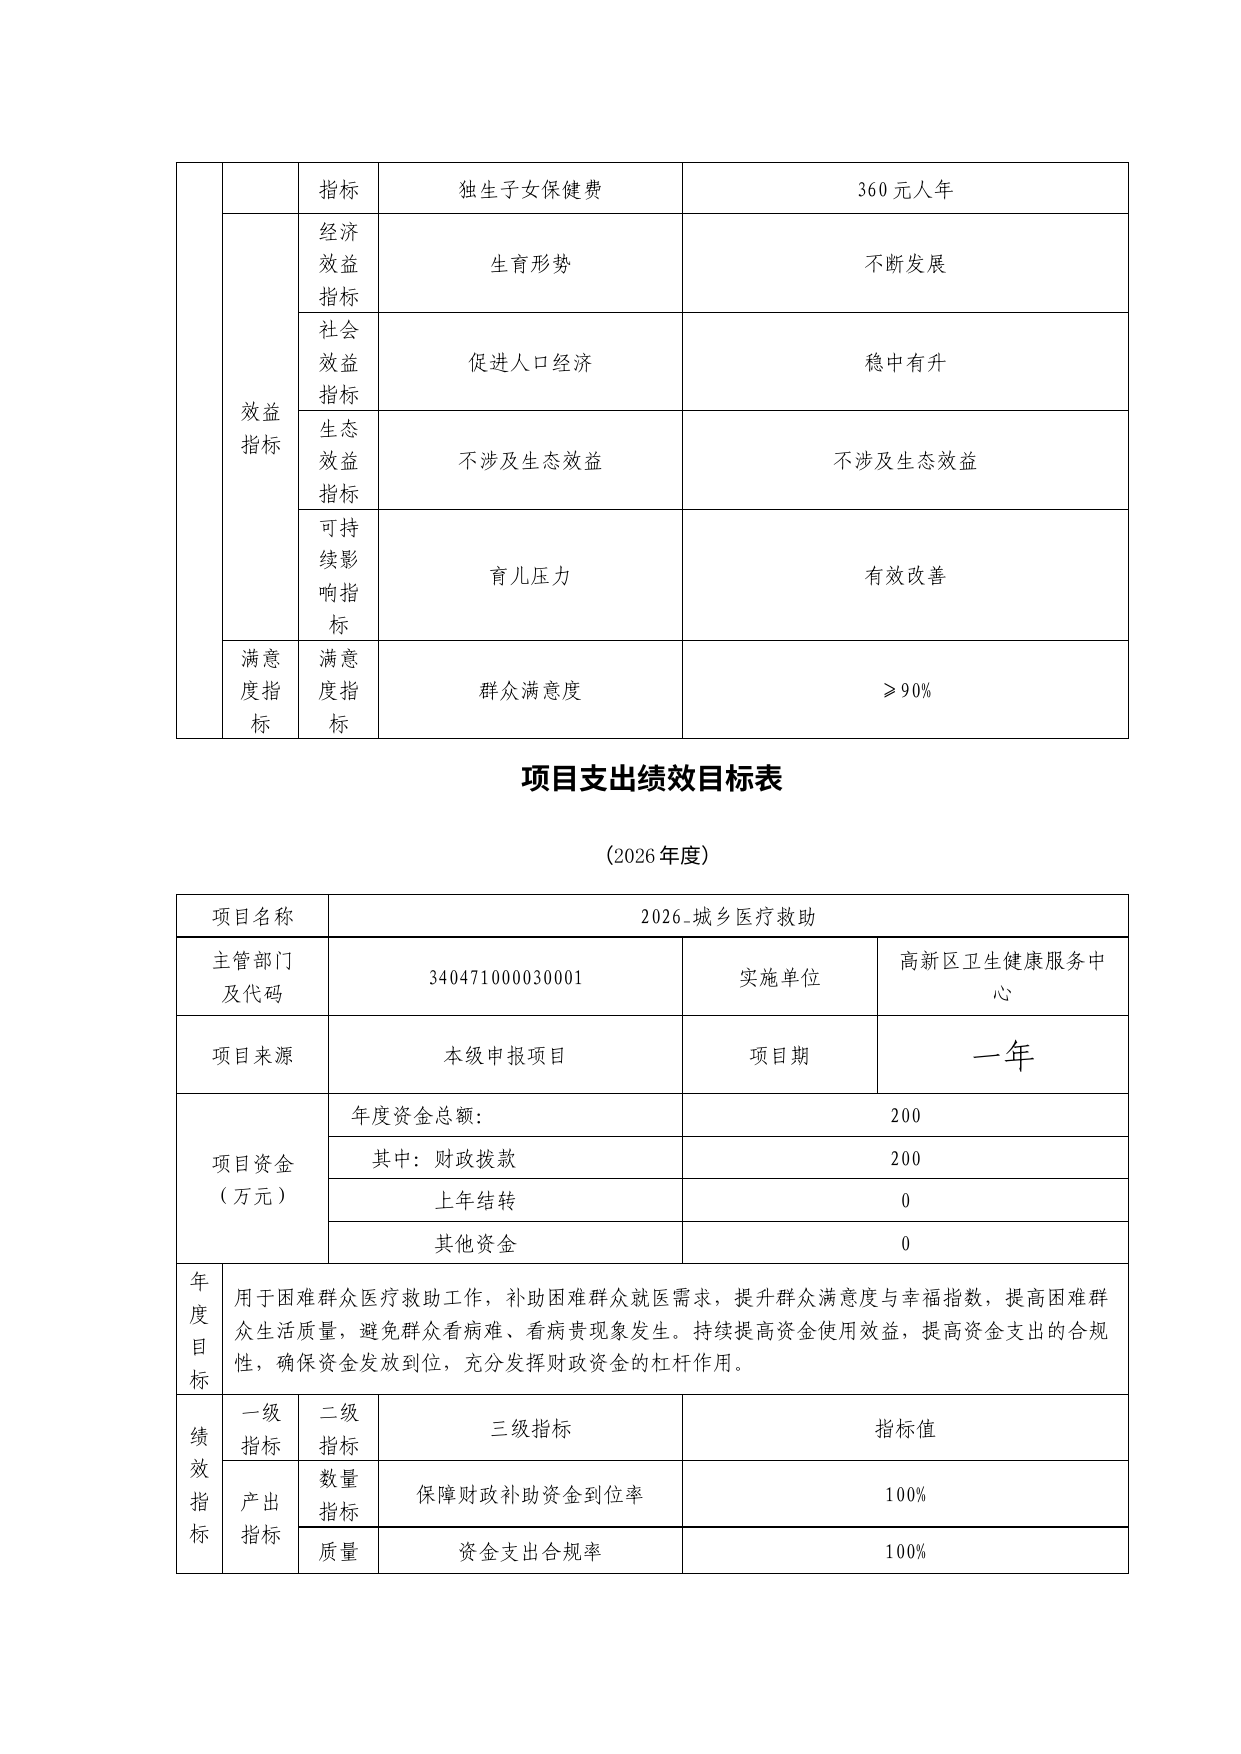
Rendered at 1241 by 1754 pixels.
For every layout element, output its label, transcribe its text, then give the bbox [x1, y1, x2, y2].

table_cell 社会效益指标 [299, 313, 378, 410]
table_cell 100% [683, 1528, 1128, 1573]
table_cell 用于困难群众医疗救助工作，补助困难群众就医需求，提升群众满意度与幸福指数，提高困难群众生活质量，避免群众看病难、看病贵现象发生。持续提高资金使用效益，提高资金支出的合规性，确保资金发放到位，充分发挥财政资金的杠杆作用。 [223, 1264, 1128, 1394]
table_cell 资金支出合规率 [379, 1528, 682, 1573]
table_cell 上年结转 [329, 1179, 682, 1221]
table_cell 实施单位 [683, 938, 877, 1015]
table_cell 产出指标 [223, 1461, 298, 1573]
table_cell 生育形势 [379, 214, 682, 312]
table_cell 年度 目标 [177, 1264, 222, 1394]
table_cell 满意度指标 [299, 641, 378, 738]
table_cell 育儿压力 [379, 510, 682, 640]
table_cell 效益指标 [223, 214, 298, 640]
table_cell 三级指标 [379, 1395, 682, 1460]
table_cell 其他资金 [329, 1222, 682, 1263]
table_cell 可持续影响指标 [299, 510, 378, 640]
table_cell 不涉及生态效益 [379, 411, 682, 509]
table_cell （2026年度） [176, 814, 1128, 894]
table_cell 独生子女保健费 [379, 163, 682, 213]
table_cell 经济效益指标 [299, 214, 378, 312]
table_cell 340471000030001 [329, 938, 682, 1015]
table_cell 高新区卫生健康服务中心 [878, 938, 1128, 1015]
table_cell 绩 效 指 标 [177, 1395, 222, 1573]
table_cell 一年 [878, 1016, 1128, 1093]
table_cell 不断发展 [683, 214, 1128, 312]
table_cell 主管部门 及代码 [177, 938, 328, 1015]
table_cell 稳中有升 [683, 313, 1128, 410]
table_cell 满意度指标 [223, 641, 298, 738]
table_cell 200 [683, 1094, 1128, 1136]
table_cell 360元人年 [683, 163, 1128, 213]
table_cell 0 [683, 1179, 1128, 1221]
table_cell 保障财政补助资金到位率 [379, 1461, 682, 1526]
table_cell 项目来源 [177, 1016, 328, 1093]
table_cell 数量指标 [299, 1461, 378, 1526]
table_cell 成本指标 [299, 163, 378, 213]
table_cell 二级指标 [299, 1395, 378, 1460]
table_cell 促进人口经济 [379, 313, 682, 410]
table_cell 200 [683, 1137, 1128, 1178]
table_cell ≥90% [683, 641, 1128, 738]
table_cell 生态效益指标 [299, 411, 378, 509]
table_cell 年度资金总额： [329, 1094, 682, 1136]
table_cell 项目名称 [177, 895, 328, 936]
table_cell 不涉及生态效益 [683, 411, 1128, 509]
table_cell 本级申报项目 [329, 1016, 682, 1093]
table_cell 其中：财政拨款 [329, 1137, 682, 1178]
table_cell 项目期 [683, 1016, 877, 1093]
table_cell 群众满意度 [379, 641, 682, 738]
table_cell 指标值 [683, 1395, 1128, 1460]
table_cell 有效改善 [683, 510, 1128, 640]
table_cell 项目支出绩效目标表 [176, 739, 1128, 814]
table_cell 一级 指标 [223, 1395, 298, 1460]
table_cell 0 [683, 1222, 1128, 1263]
table_cell 项目资金 （万元） [177, 1094, 328, 1263]
table_cell 质量指标 [299, 1528, 378, 1573]
table_cell [223, 163, 298, 213]
table_cell 100% [683, 1461, 1128, 1526]
table_cell 2026_城乡医疗救助 [329, 895, 1128, 936]
